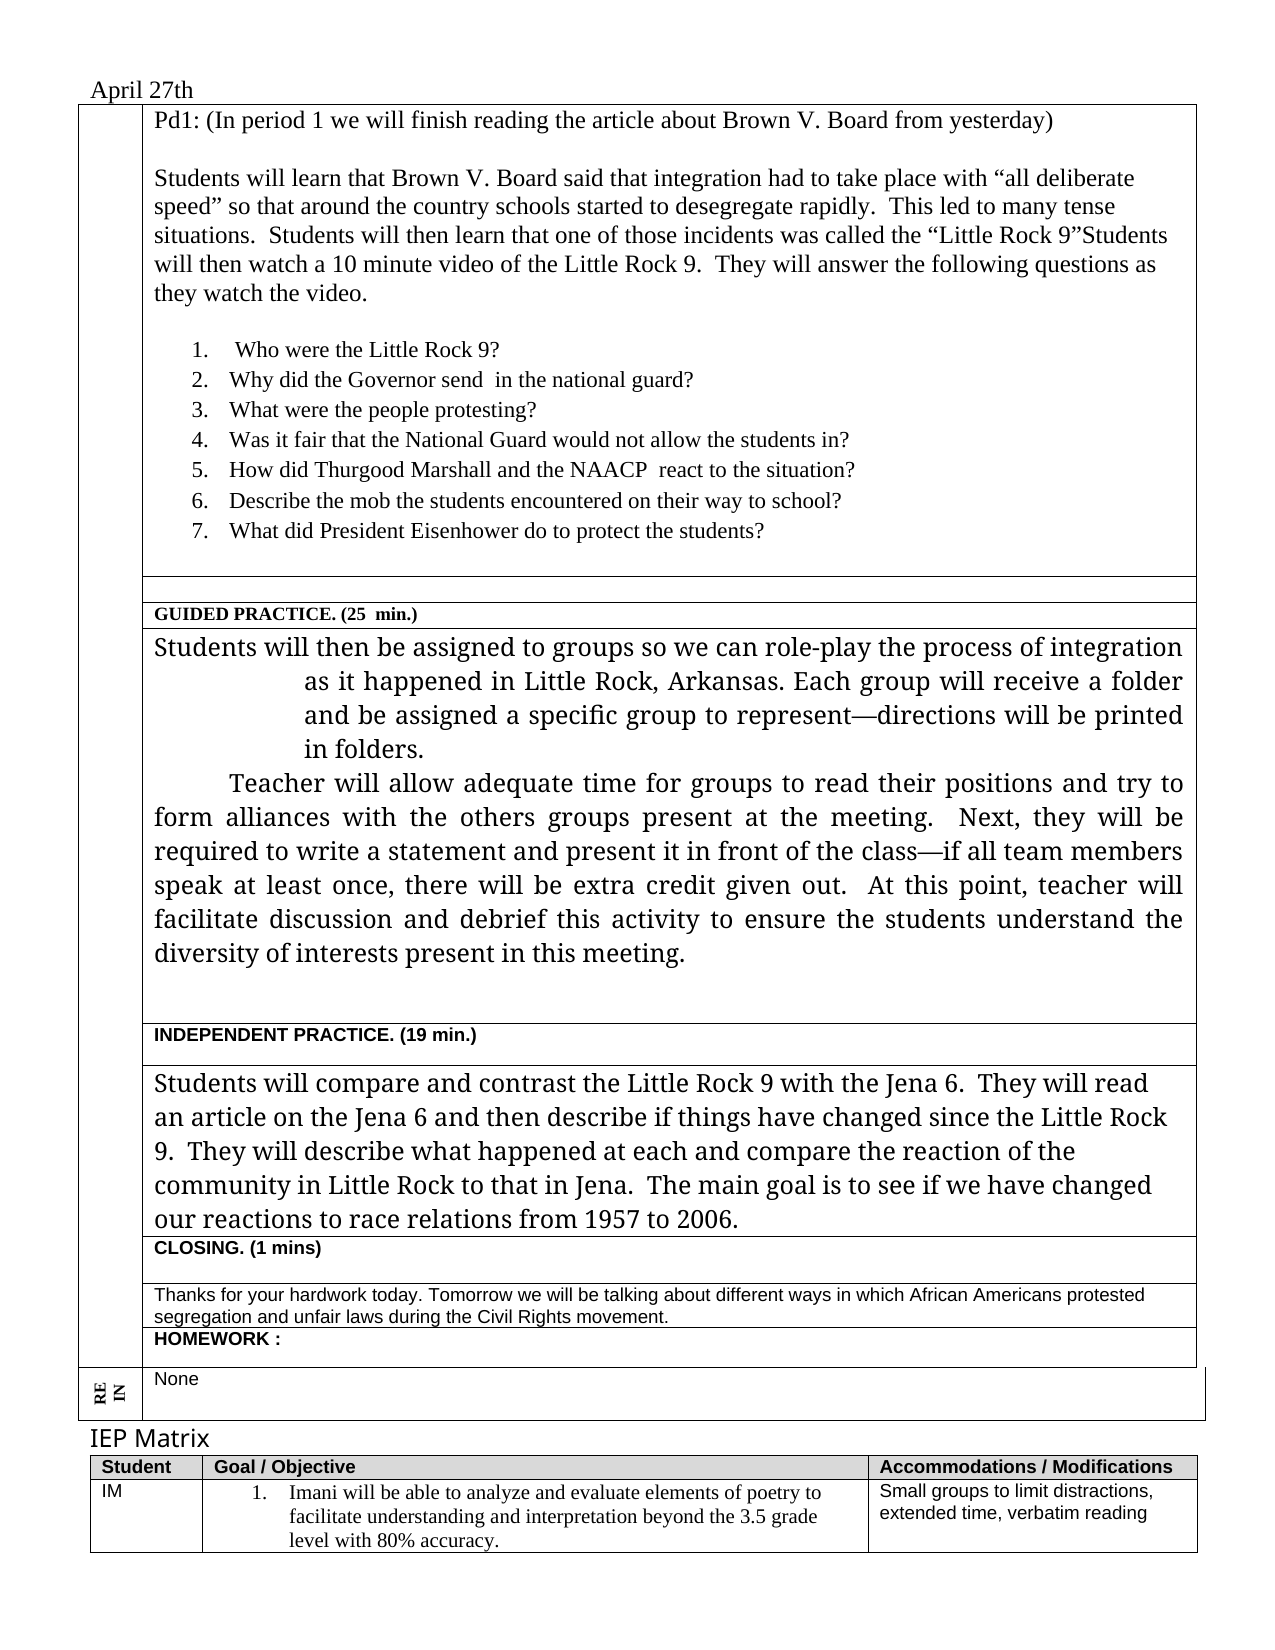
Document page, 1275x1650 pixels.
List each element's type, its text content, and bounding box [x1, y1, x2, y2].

table_header Goal / Objective [203, 1456, 868, 1479]
table_cell REINFORCEMENT [79, 1368, 142, 1420]
table_cell [143, 577, 1196, 602]
table_header Student [91, 1456, 202, 1479]
table_cell Thanks for your hardwork today. Tomorrow we will be talking about different ways in which African Americans protested segregation and unfair laws during the Civil Rights movement. [143, 1284, 1196, 1327]
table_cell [203, 1480, 868, 1552]
table_header Accommodations / Modifications [869, 1456, 1197, 1479]
table_cell INDEPENDENT PRACTICE. (19 min.) [143, 1024, 1196, 1065]
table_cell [869, 1480, 1197, 1552]
table_cell Students will compare and contrast the Little Rock 9 with the Jena 6. They will read an article on the Jena 6 and then describe if things have changed since the Little Rock 9. They will describe what happened at each and compare the reaction of the community in Little Rock to that in Jena. The main goal is to see if we have changed our reactions to race relations from 1957 to 2006. [143, 1066, 1196, 1236]
table_cell Pd1: (In period 1 we will finish reading the article about Brown V. Board from yesterday) Students will learn that Brown V. Board said that integration had to take place with “all deliberate speed” so that around the country schools started to desegregate rapidly. This led to many tense situations. Students will then learn that one of those incidents was called the “Little Rock 9”Students will then watch a 10 minute video of the Little Rock 9. They will answer the following questions as they watch the video. Who were the Little Rock 9? Why did the Governor send in the national guard? What were the people protesting? Was it fair that the National Guard would not allow the students in? How did Thurgood Marshall and the NAACP react to the situation? Describe the mob the students encountered on their way to school? What did President Eisenhower do to protect the students? [143, 105, 1196, 576]
table_cell GUIDED PRACTICE. (25 min.) [143, 603, 1196, 628]
table_cell HOMEWORK : [143, 1328, 1196, 1367]
table_cell None [143, 1367, 1205, 1420]
table_cell IM [91, 1480, 202, 1552]
text IEP Matrix [90, 1421, 1185, 1455]
table_cell CLOSING. (1 mins) [143, 1237, 1196, 1283]
table_cell Students will then be assigned to groups so we can role-play the process of integration as it happened in Little Rock, Arkansas. Each group will receive a folder and be assigned a specific group to represent—directions will be printed in folders. Teacher will allow adequate time for groups to read their positions and try to form alliances with the others groups present at the meeting. Next, they will be required to write a statement and present it in front of the class—if all team members speak at least once, there will be extra credit given out. At this point, teacher will facilitate discussion and debrief this activity to ensure the students understand the diversity of interests present in this meeting. [143, 629, 1196, 1023]
